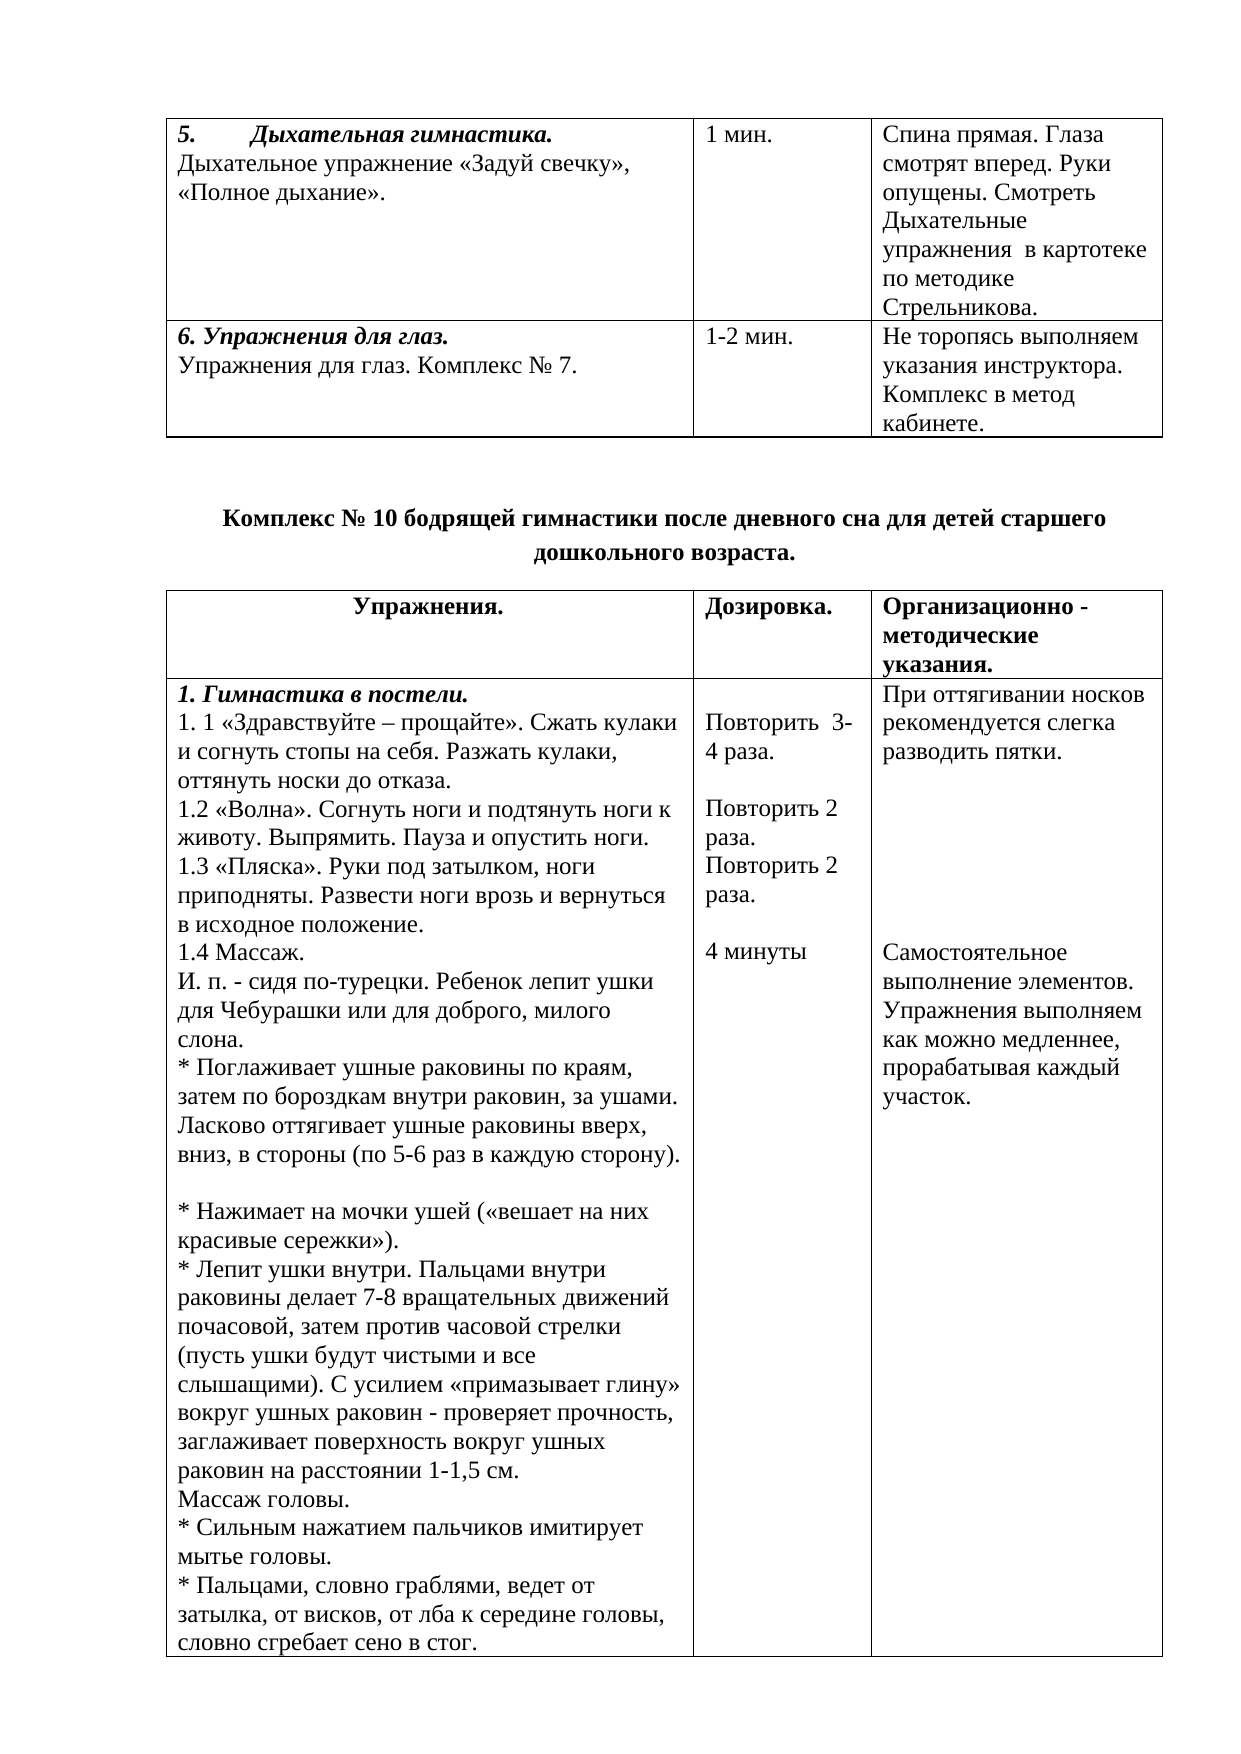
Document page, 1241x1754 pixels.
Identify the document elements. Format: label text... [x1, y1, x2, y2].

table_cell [167, 679, 693, 1656]
table_cell Дыхательная гимнастика. Дыхательное упражнение «Задуй свечку», «Полное дыхание». [167, 119, 693, 320]
table_cell Не торопясь выполняем указания инструктора. Комплекс в метод кабинете. [872, 321, 1162, 436]
table_header Дозировка. [694, 591, 871, 678]
text Комплекс № 10 бодрящей гимнастики после дневного сна для детей старшего дошкольного возраста. [177, 438, 1152, 565]
table_cell Спина прямая. Глаза смотрят вперед. Руки опущены. Смотреть Дыхательные упражнения в картотеке по методике Стрельникова. [872, 119, 1162, 320]
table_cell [872, 679, 1162, 1656]
table_cell 1 мин. [694, 119, 871, 320]
table_cell 6. Упражнения для глаз. Упражнения для глаз. Комплекс № 7. [167, 321, 693, 436]
table_header Организационно - методические указания. [872, 591, 1162, 678]
table_header Упражнения. [167, 591, 693, 678]
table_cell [694, 679, 871, 1656]
table_cell 1-2 мин. [694, 321, 871, 436]
